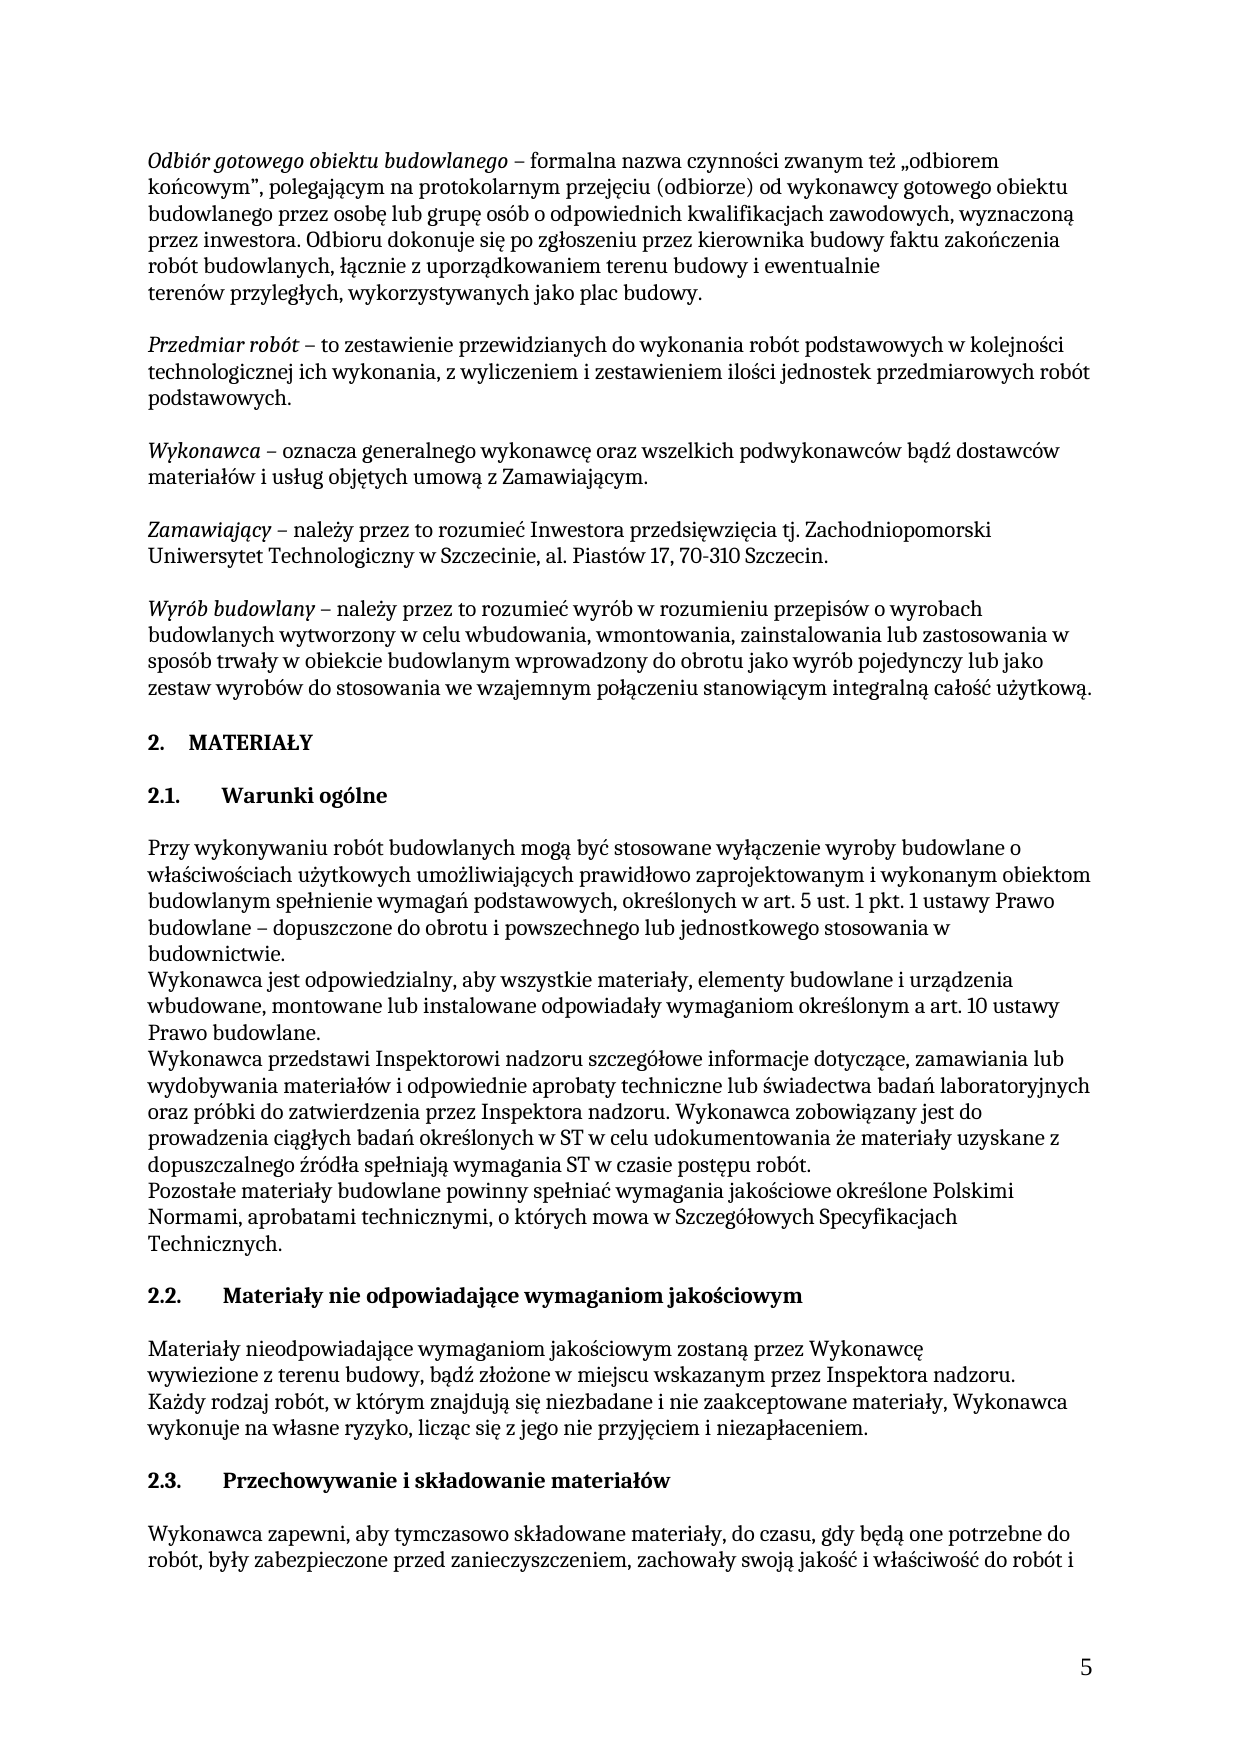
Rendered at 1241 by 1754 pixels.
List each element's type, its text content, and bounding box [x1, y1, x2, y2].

text Wykonawca jest odpowiedzialny, aby wszystkie materiały, elementy budowlane i urządzenia wbudowane, montowane lub instalowane odpowiadały wymaganiom określonym a art. 10 ustawy Prawo budowlane. [148, 967, 1093, 1046]
text Zamawiający – należy przez to rozumieć Inwestora przedsięwzięcia tj. Zachodniopomorski Uniwersytet Technologiczny w Szczecinie, al. Piastów 17, 70-310 Szczecin. [148, 517, 1093, 569]
text Wykonawca – oznacza generalnego wykonawcę oraz wszelkich podwykonawców bądź dostawców materiałów i usług objętych umową z Zamawiającym. [148, 437, 1093, 490]
list MATERIAŁY [148, 730, 1093, 756]
text Materiały nieodpowiadające wymaganiom jakościowym zostaną przez Wykonawcę [148, 1336, 1093, 1362]
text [148, 1520, 1093, 1573]
list Przechowywanie i składowanie materiałów [148, 1468, 1093, 1494]
text Odbiór gotowego obiektu budowlanego – formalna nazwa czynności zwanym też „odbiorem końcowym”, polegającym na protokolarnym przejęciu (odbiorze) od wykonawcy gotowego obiektu budowlanego przez osobę lub grupę osób o odpowiednich kwalifikacjach zawodowych, wyznaczoną przez inwestora. Odbioru dokonuje się po zgłoszeniu przez kierownika budowy faktu zakończenia robót budowlanych, łącznie z uporządkowaniem terenu budowy i ewentualnie [148, 148, 1093, 279]
text terenów przyległych, wykorzystywanych jako plac budowy. [148, 279, 1093, 306]
text Wykonawca przedstawi Inspektorowi nadzoru szczegółowe informacje dotyczące, zamawiania lub wydobywania materiałów i odpowiednie aprobaty techniczne lub świadectwa badań laboratoryjnych oraz próbki do zatwierdzenia przez Inspektora nadzoru. Wykonawca zobowiązany jest do prowadzenia ciągłych badań określonych w ST w celu udokumentowania że materiały uzyskane z dopuszczalnego źródła spełniają wymagania ST w czasie postępu robót. [148, 1046, 1093, 1178]
text Przy wykonywaniu robót budowlanych mogą być stosowane wyłączenie wyroby budowlane o właściwościach użytkowych umożliwiających prawidłowo zaprojektowanym i wykonanym obiektom budowlanym spełnienie wymagań podstawowych, określonych w art. 5 ust. 1 pkt. 1 ustawy Prawo budowlane – dopuszczone do obrotu i powszechnego lub jednostkowego stosowania w budownictwie. [148, 835, 1093, 967]
text Pozostałe materiały budowlane powinny spełniać wymagania jakościowe określone Polskimi Normami, aprobatami technicznymi, o których mowa w Szczegółowych Specyfikacjach Technicznych. [148, 1178, 1093, 1257]
text wywiezione z terenu budowy, bądź złożone w miejscu wskazanym przez Inspektora nadzoru. [148, 1362, 1093, 1389]
text Każdy rodzaj robót, w którym znajdują się niezbadane i nie zaakceptowane materiały, Wykonawca wykonuje na własne ryzyko, licząc się z jego nie przyjęciem i niezapłaceniem. [148, 1389, 1093, 1441]
text 2.1. Warunki ogólne [148, 782, 1093, 809]
list Materiały nie odpowiadające wymaganiom jakościowym [148, 1283, 1093, 1309]
text Przedmiar robót – to zestawienie przewidzianych do wykonania robót podstawowych w kolejności technologicznej ich wykonania, z wyliczeniem i zestawieniem ilości jednostek przedmiarowych robót podstawowych. [148, 332, 1093, 411]
text Wyrób budowlany – należy przez to rozumieć wyrób w rozumieniu przepisów o wyrobach budowlanych wytworzony w celu wbudowania, wmontowania, zainstalowania lub zastosowania w sposób trwały w obiekcie budowlanym wprowadzony do obrotu jako wyrób pojedynczy lub jako zestaw wyrobów do stosowania we wzajemnym połączeniu stanowiącym integralną całość użytkową. [148, 596, 1093, 701]
